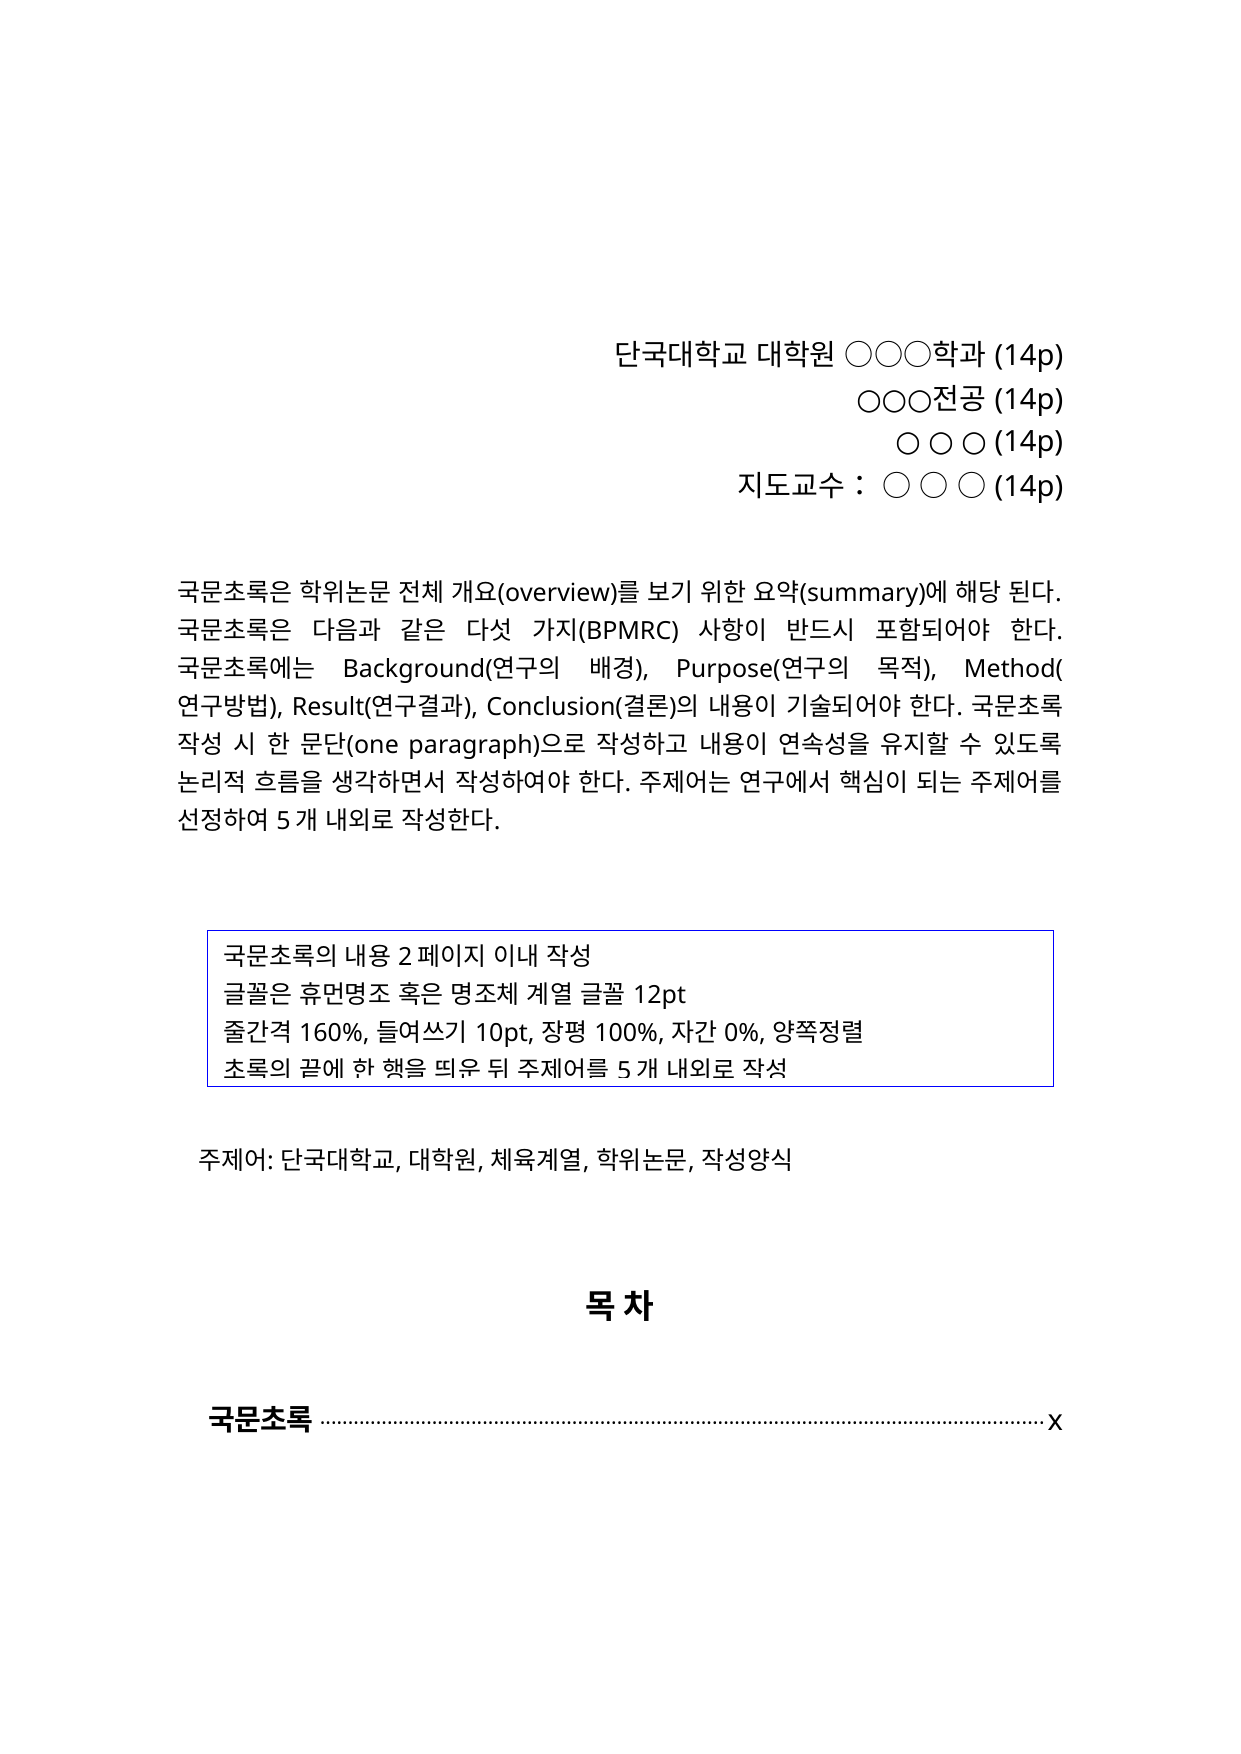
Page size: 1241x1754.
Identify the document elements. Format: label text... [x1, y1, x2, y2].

text 지도교수： ○ ○ ○ (14p) [177, 462, 1063, 504]
text ○○○전공 (14p) [177, 376, 1063, 418]
text 주제어: 단국대학교, 대학원, 체육계열, 학위논문, 작성양식 [177, 1141, 1063, 1177]
text 국문초록은 학위논문 전체 개요(overview)를 보기 위한 요약(summary)에 해당 된다. [177, 572, 1063, 608]
text ○ ○ ○ (14p) [177, 420, 1063, 460]
text 국문초록 x [208, 1396, 1063, 1439]
text 목 차 [177, 1280, 1063, 1328]
text 국문초록은 다음과 같은 다섯 가지(BPMRC) 사항이 반드시 포함되어야 한다. 국문초록에는 Background(연구의 배경), Purpose(연구의 목적), Method(연구방법), Result(연구결과), Conclusion(결론)의 내용이 기술되어야 한다. 국문초록 작성 시 한 문단(one paragraph)으로 작성하고 내용이 연속성을 유지할 수 있도록 논리적 흐름을 생각하면서 작성하여야 한다. 주제어는 연구에서 핵심이 되는 주제어를 선정하여 5개 내외로 작성한다. [177, 610, 1063, 837]
text 단국대학교 대학원 ○○○학과 (14p) [177, 331, 1063, 374]
